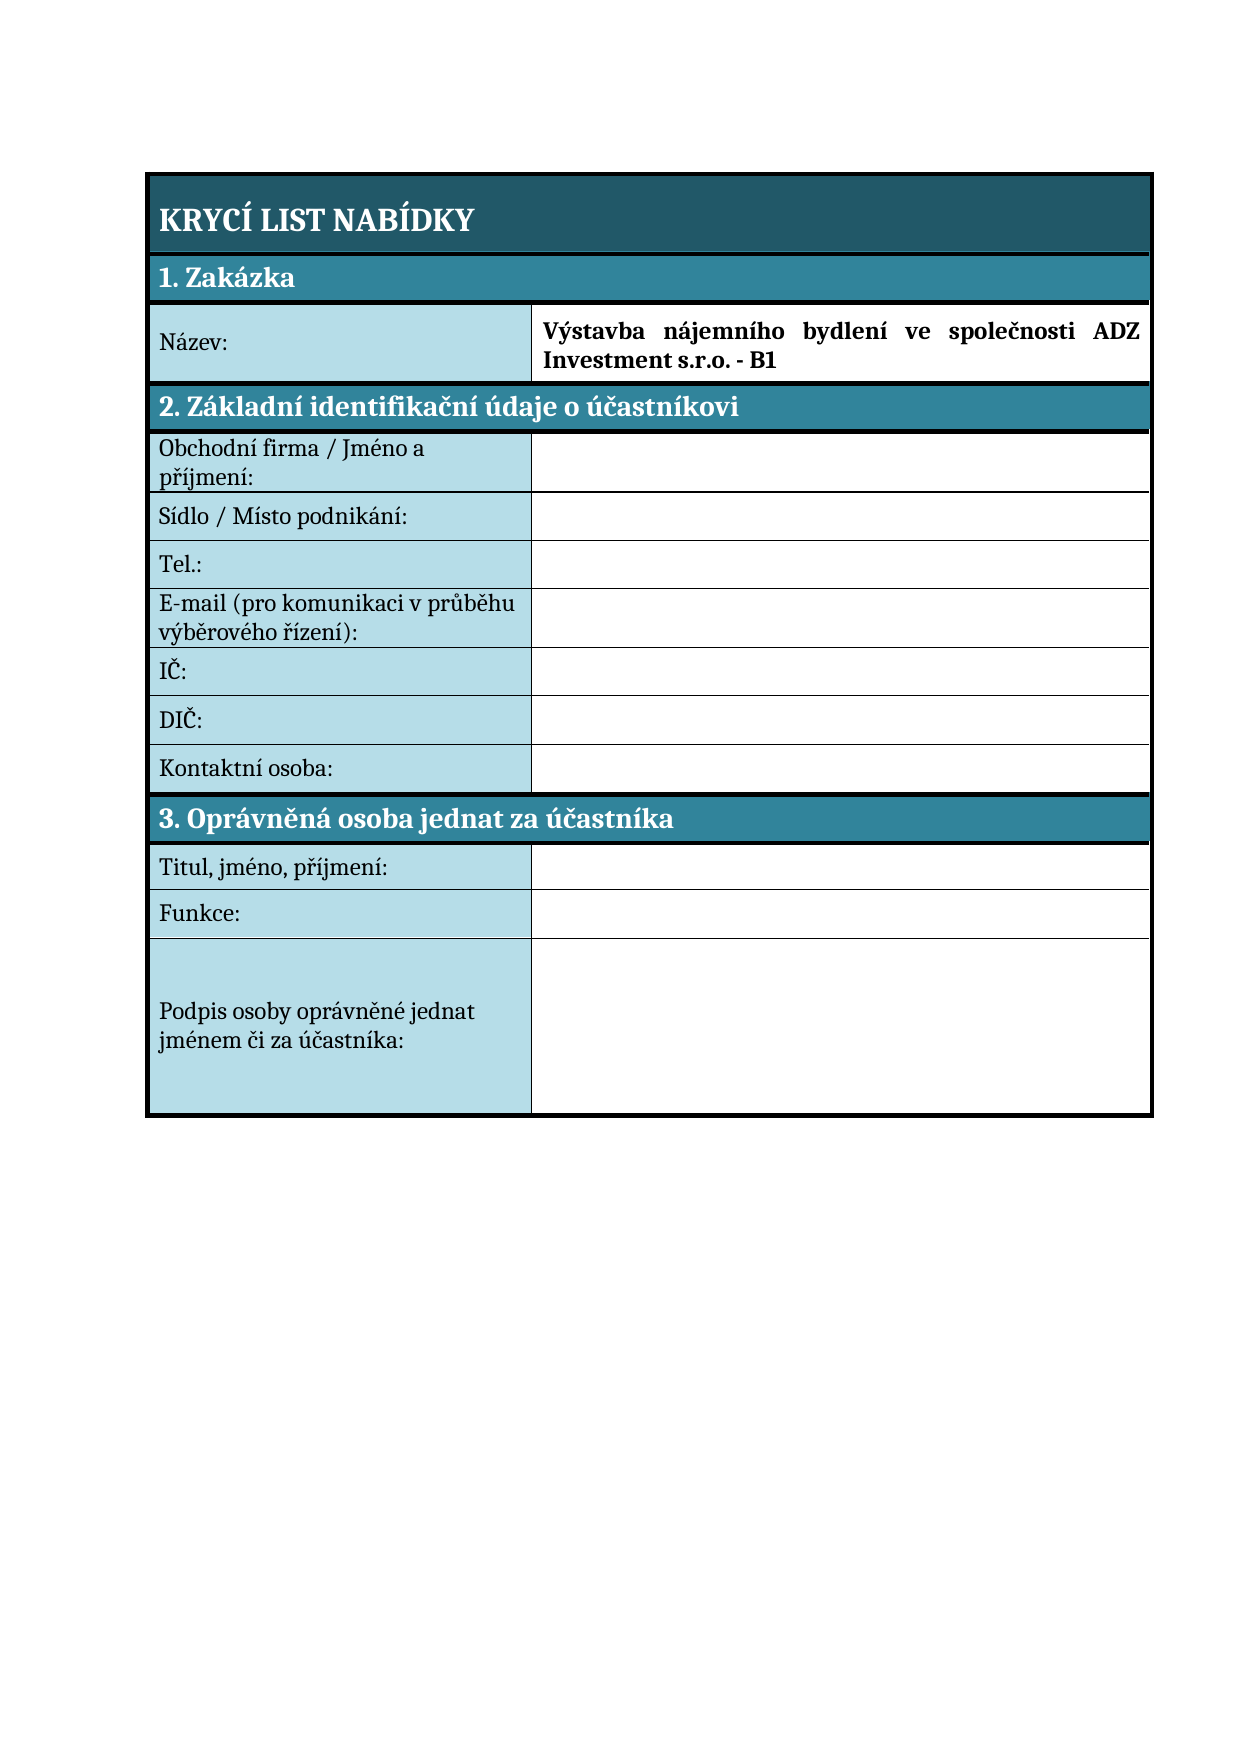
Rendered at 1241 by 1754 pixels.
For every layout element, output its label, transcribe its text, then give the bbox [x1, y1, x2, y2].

table_cell Sídlo / Místo podnikání: [150, 493, 531, 540]
table_cell IČ: [150, 648, 531, 695]
table_cell [532, 429, 1150, 491]
table_cell Funkce: [150, 890, 531, 937]
table_cell Titul, jméno, příjmení: [150, 845, 531, 889]
table_cell [532, 540, 1150, 588]
table_cell [532, 744, 1150, 792]
table_cell [532, 841, 1150, 889]
table_cell Název: [150, 305, 531, 381]
table_cell [532, 889, 1150, 937]
table_cell Kontaktní osoba: [150, 745, 531, 792]
table_cell Výstavba nájemního bydlení ve společnosti ADZ Investment s.r.o. - B1 [532, 300, 1150, 381]
table_cell Podpis osoby oprávněné jednat jménem či za účastníka: [150, 939, 531, 1113]
table_cell [532, 588, 1150, 647]
table_header KRYCÍ LIST NABÍDKY [150, 176, 1150, 251]
table_cell DIČ: [150, 696, 531, 744]
table_cell Tel.: [150, 541, 531, 588]
table_cell E-mail (pro komunikaci v průběhu výběrového řízení): [150, 589, 531, 647]
table_cell 2. Základní identifikační údaje o účastníkovi [150, 381, 1150, 429]
table_cell 3. Oprávněná osoba jednat za účastníka [150, 792, 1150, 841]
table_cell Obchodní firma / Jméno a příjmení: [150, 434, 531, 491]
table_cell [532, 491, 1150, 540]
table_cell [532, 647, 1150, 695]
table_cell [532, 695, 1150, 744]
table_cell 1. Zakázka [150, 251, 1150, 300]
table_cell [532, 938, 1150, 1113]
